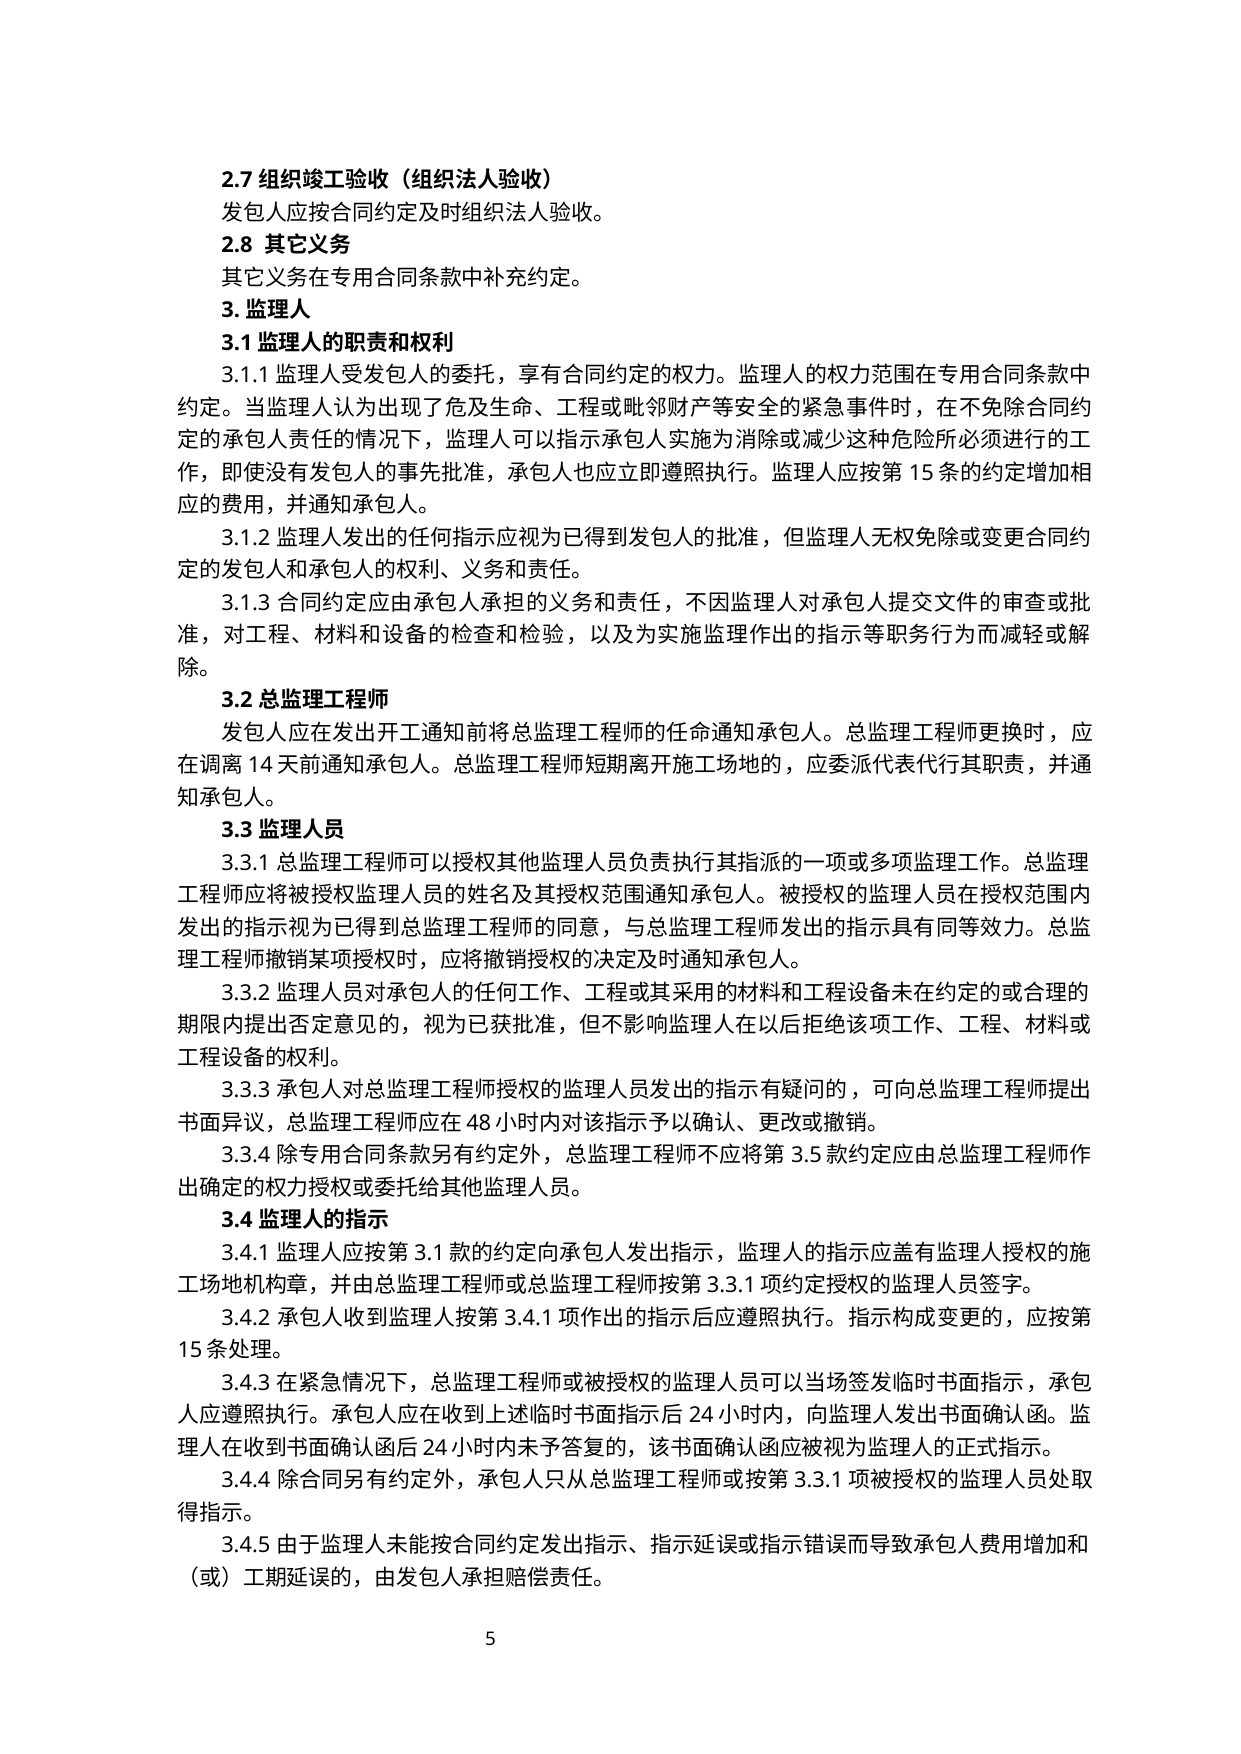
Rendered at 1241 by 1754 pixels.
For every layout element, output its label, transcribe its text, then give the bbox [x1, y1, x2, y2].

text 3.4.1 监理人应按第3.1款的约定向承包人发出指示，监理人的指示应盖有监理人授权的施工场地机构章，并由总监理工程师或总监理工程师按第3.3.1项约定授权的监理人员签字。 [177, 1234, 1093, 1299]
text 3.3.3 承包人对总监理工程师授权的监理人员发出的指示有疑问的，可向总监理工程师提出书面异议，总监理工程师应在48小时内对该指示予以确认、更改或撤销。 [177, 1072, 1093, 1137]
subtitle 3.1监理人的职责和权利 [177, 324, 1093, 357]
text 3.3.1 总监理工程师可以授权其他监理人员负责执行其指派的一项或多项监理工作。总监理工程师应将被授权监理人员的姓名及其授权范围通知承包人。被授权的监理人员在授权范围内发出的指示视为已得到总监理工程师的同意，与总监理工程师发出的指示具有同等效力。总监理工程师撤销某项授权时，应将撤销授权的决定及时通知承包人。 [177, 844, 1093, 974]
text 3.4.5 由于监理人未能按合同约定发出指示、指示延误或指示错误而导致承包人费用增加和（或）工期延误的，由发包人承担赔偿责任。 [177, 1527, 1093, 1592]
text 发包人应按合同约定及时组织法人验收。 [177, 194, 1093, 227]
text 3.4.2 承包人收到监理人按第3.4.1项作出的指示后应遵照执行。指示构成变更的，应按第15条处理。 [177, 1299, 1093, 1364]
text 发包人应在发出开工通知前将总监理工程师的任命通知承包人。总监理工程师更换时，应在调离14天前通知承包人。总监理工程师短期离开施工场地的，应委派代表代行其职责，并通知承包人。 [177, 714, 1093, 812]
text 3.4.4 除合同另有约定外，承包人只从总监理工程师或按第3.3.1项被授权的监理人员处取得指示。 [177, 1462, 1093, 1527]
text 3.1.3 合同约定应由承包人承担的义务和责任，不因监理人对承包人提交文件的审查或批准，对工程、材料和设备的检查和检验，以及为实施监理作出的指示等职务行为而减轻或解除。 [177, 584, 1093, 682]
subtitle 3.2 总监理工程师 [177, 682, 1093, 714]
subtitle 3.3 监理人员 [177, 812, 1093, 844]
text 3.3.2 监理人员对承包人的任何工作、工程或其采用的材料和工程设备未在约定的或合理的期限内提出否定意见的，视为已获批准，但不影响监理人在以后拒绝该项工作、工程、材料或工程设备的权利。 [177, 974, 1093, 1072]
subtitle 2.7 组织竣工验收（组织法人验收） [177, 162, 1093, 194]
subtitle 2.8 其它义务 [177, 227, 1093, 259]
text 3.4.3 在紧急情况下，总监理工程师或被授权的监理人员可以当场签发临时书面指示，承包人应遵照执行。承包人应在收到上述临时书面指示后24小时内，向监理人发出书面确认函。监理人在收到书面确认函后24小时内未予答复的，该书面确认函应被视为监理人的正式指示。 [177, 1364, 1093, 1462]
text 3.1.1监理人受发包人的委托，享有合同约定的权力。监理人的权力范围在专用合同条款中约定。当监理人认为出现了危及生命、工程或毗邻财产等安全的紧急事件时，在不免除合同约定的承包人责任的情况下，监理人可以指示承包人实施为消除或减少这种危险所必须进行的工作，即使没有发包人的事先批准，承包人也应立即遵照执行。监理人应按第15条的约定增加相应的费用，并通知承包人。 [177, 357, 1093, 519]
text 3.3.4 除专用合同条款另有约定外，总监理工程师不应将第3.5款约定应由总监理工程师作出确定的权力授权或委托给其他监理人员。 [177, 1137, 1093, 1202]
subtitle 3. 监理人 [177, 292, 1093, 324]
text 3.1.2 监理人发出的任何指示应视为已得到发包人的批准，但监理人无权免除或变更合同约定的发包人和承包人的权利、义务和责任。 [177, 519, 1093, 584]
text 其它义务在专用合同条款中补充约定。 [177, 259, 1093, 292]
subtitle 3.4 监理人的指示 [177, 1202, 1093, 1234]
